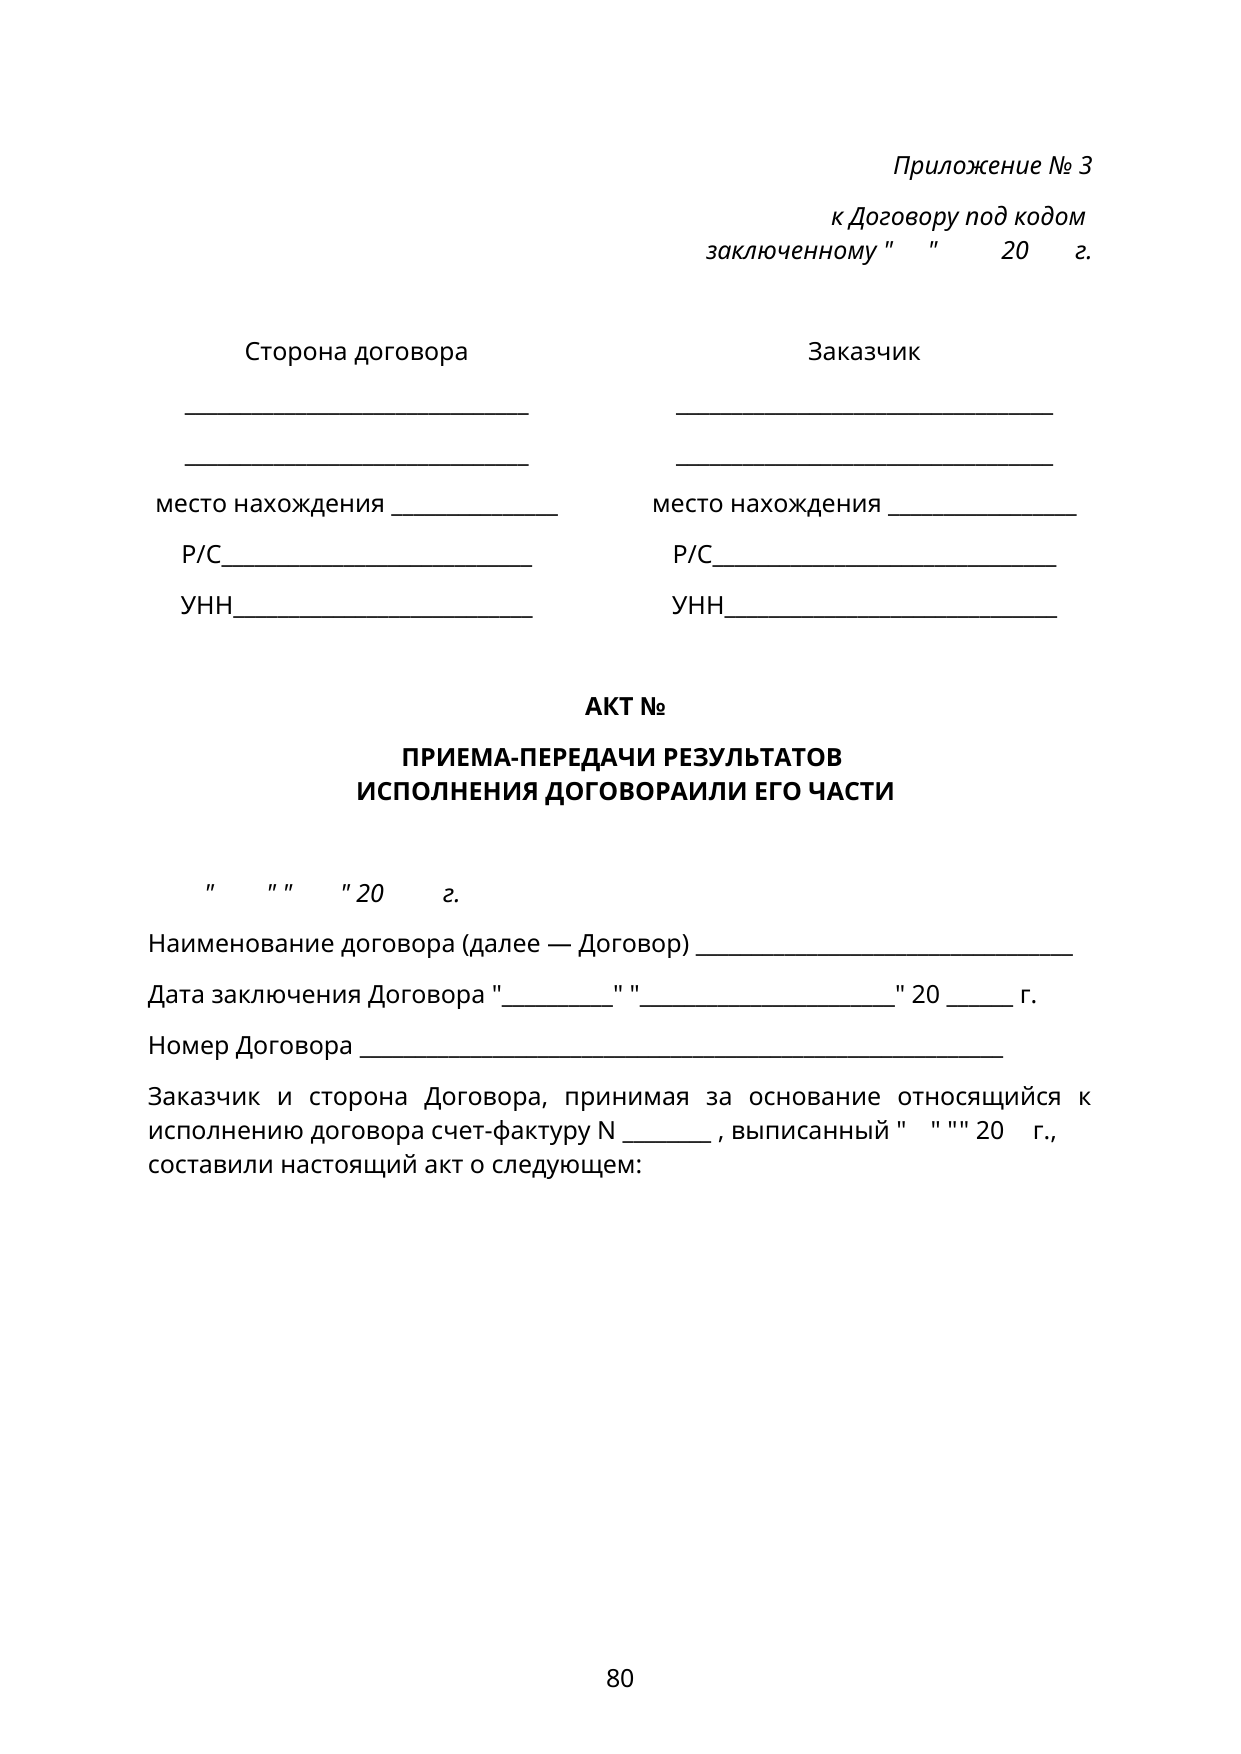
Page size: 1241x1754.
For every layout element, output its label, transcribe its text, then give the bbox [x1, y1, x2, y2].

table_header Сторона договора _______________________________ _______________________________ место нахождения _______________ Р/С____________________________ УНН___________________________ [112, 334, 601, 638]
text Номер Договора __________________________________________________________ [148, 1027, 1092, 1062]
text ПРИЕМА-ПЕРЕДАЧИ РЕЗУЛЬТАТОВ ИСПОЛНЕНИЯ ДОГОВОРАИЛИ ЕГО ЧАСТИ [207, 740, 1044, 808]
text Наименование договора (далее — Договор) __________________________________ [148, 926, 1092, 960]
text " " " " 20 г. [148, 875, 1092, 909]
text Заказчик и сторона Договора, принимая за основание относящийся к исполнению договора счет-фактуру N ________ , выписанный " " " " 20 г., составили настоящий акт о следующем: [148, 1078, 1092, 1180]
text Приложение № 3 [148, 148, 1092, 182]
text АКТ № [207, 689, 1044, 723]
text Дата заключения Договора "__________" "_______________________" 20 ______ г. [148, 977, 1092, 1011]
text к Договору под кодом заключенному " " 20 г. [148, 198, 1092, 267]
table_header Заказчик __________________________________ __________________________________ место нахождения _________________ Р/С_______________________________ УНН______________________________ [601, 334, 1128, 638]
